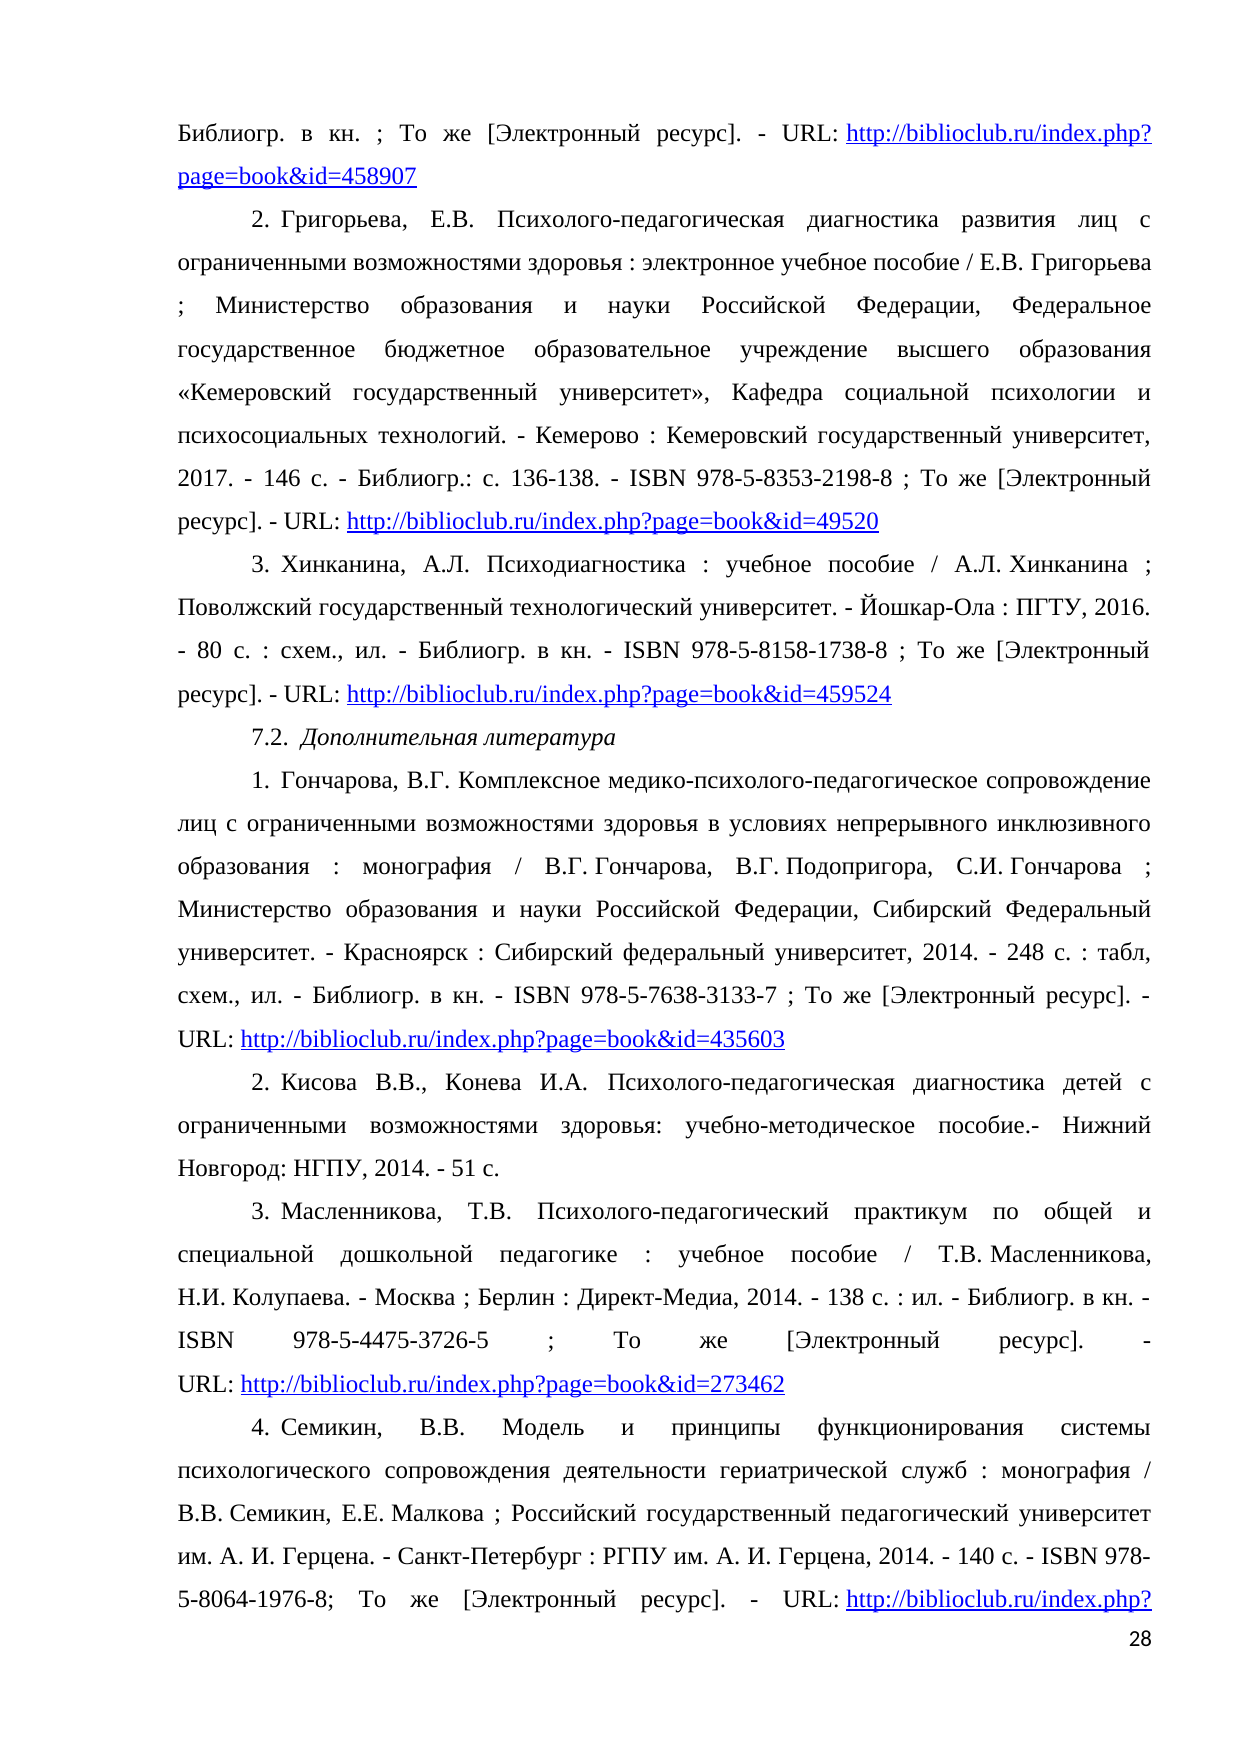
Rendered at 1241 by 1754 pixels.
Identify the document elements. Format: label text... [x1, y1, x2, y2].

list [177, 118, 1152, 190]
list Григорьева, Е.В. Психолого-педагогическая диагностика развития лиц с ограниченными возможностями здоровья : электронное учебное пособие / Е.В. Григорьева ; Министерство образования и науки Российской Федерации, Федеральное государственное бюджетное образовательное учреждение высшего образования «Кемеровский государственный университет», Кафедра социальной психологии и психосоциальных технологий. - Кемерово : Кемеровский государственный университет, 2017. - 146 с. - Библиогр.: с. 136-138. - ISBN 978-5-8353-2198-8 ; То же [Электронный ресурс]. - URL: http://biblioclub.ru/index.php?page=book&id=49520 [177, 204, 1152, 535]
list Масленникова, Т.В. Психолого-педагогический практикум по общей и специальной дошкольной педагогике : учебное пособие / Т.В. Масленникова, Н.И. Колупаева. - Москва ; Берлин : Директ-Медиа, 2014. - 138 с. : ил. - Библиогр. в кн. - ISBN 978-5-4475-3726-5 ; То же [Электронный ресурс]. - URL: http://biblioclub.ru/index.php?page=book&id=273462 [177, 1196, 1152, 1397]
text 7.2. Дополнительная литература [177, 722, 1152, 751]
list Хинканина, А.Л. Психодиагностика : учебное пособие / А.Л. Хинканина ; Поволжский государственный технологический университет. - Йошкар-Ола : ПГТУ, 2016. - 80 с. : схем., ил. - Библиогр. в кн. - ISBN 978-5-8158-1738-8 ; То же [Электронный ресурс]. - URL: http://biblioclub.ru/index.php?page=book&id=459524 [177, 549, 1152, 707]
list Гончарова, В.Г. Комплексное медико-психолого-педагогическое сопровождение лиц с ограниченными возможностями здоровья в условиях непрерывного инклюзивного образования : монография / В.Г. Гончарова, В.Г. Подопригора, С.И. Гончарова ; Министерство образования и науки Российской Федерации, Сибирский Федеральный университет. - Красноярск : Сибирский федеральный университет, 2014. - 248 с. : табл, схем., ил. - Библиогр. в кн. - ISBN 978-5-7638-3133-7 ; То же [Электронный ресурс]. - URL: http://biblioclub.ru/index.php?page=book&id=435603 [177, 765, 1152, 1052]
list Кисова В.В., Конева И.А. Психолого-педагогическая диагностика детей с ограниченными возможностями здоровья: учебно-методическое пособие.- Нижний Новгород: НГПУ, 2014. - 51 с. [177, 1067, 1152, 1182]
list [177, 1412, 1152, 1613]
